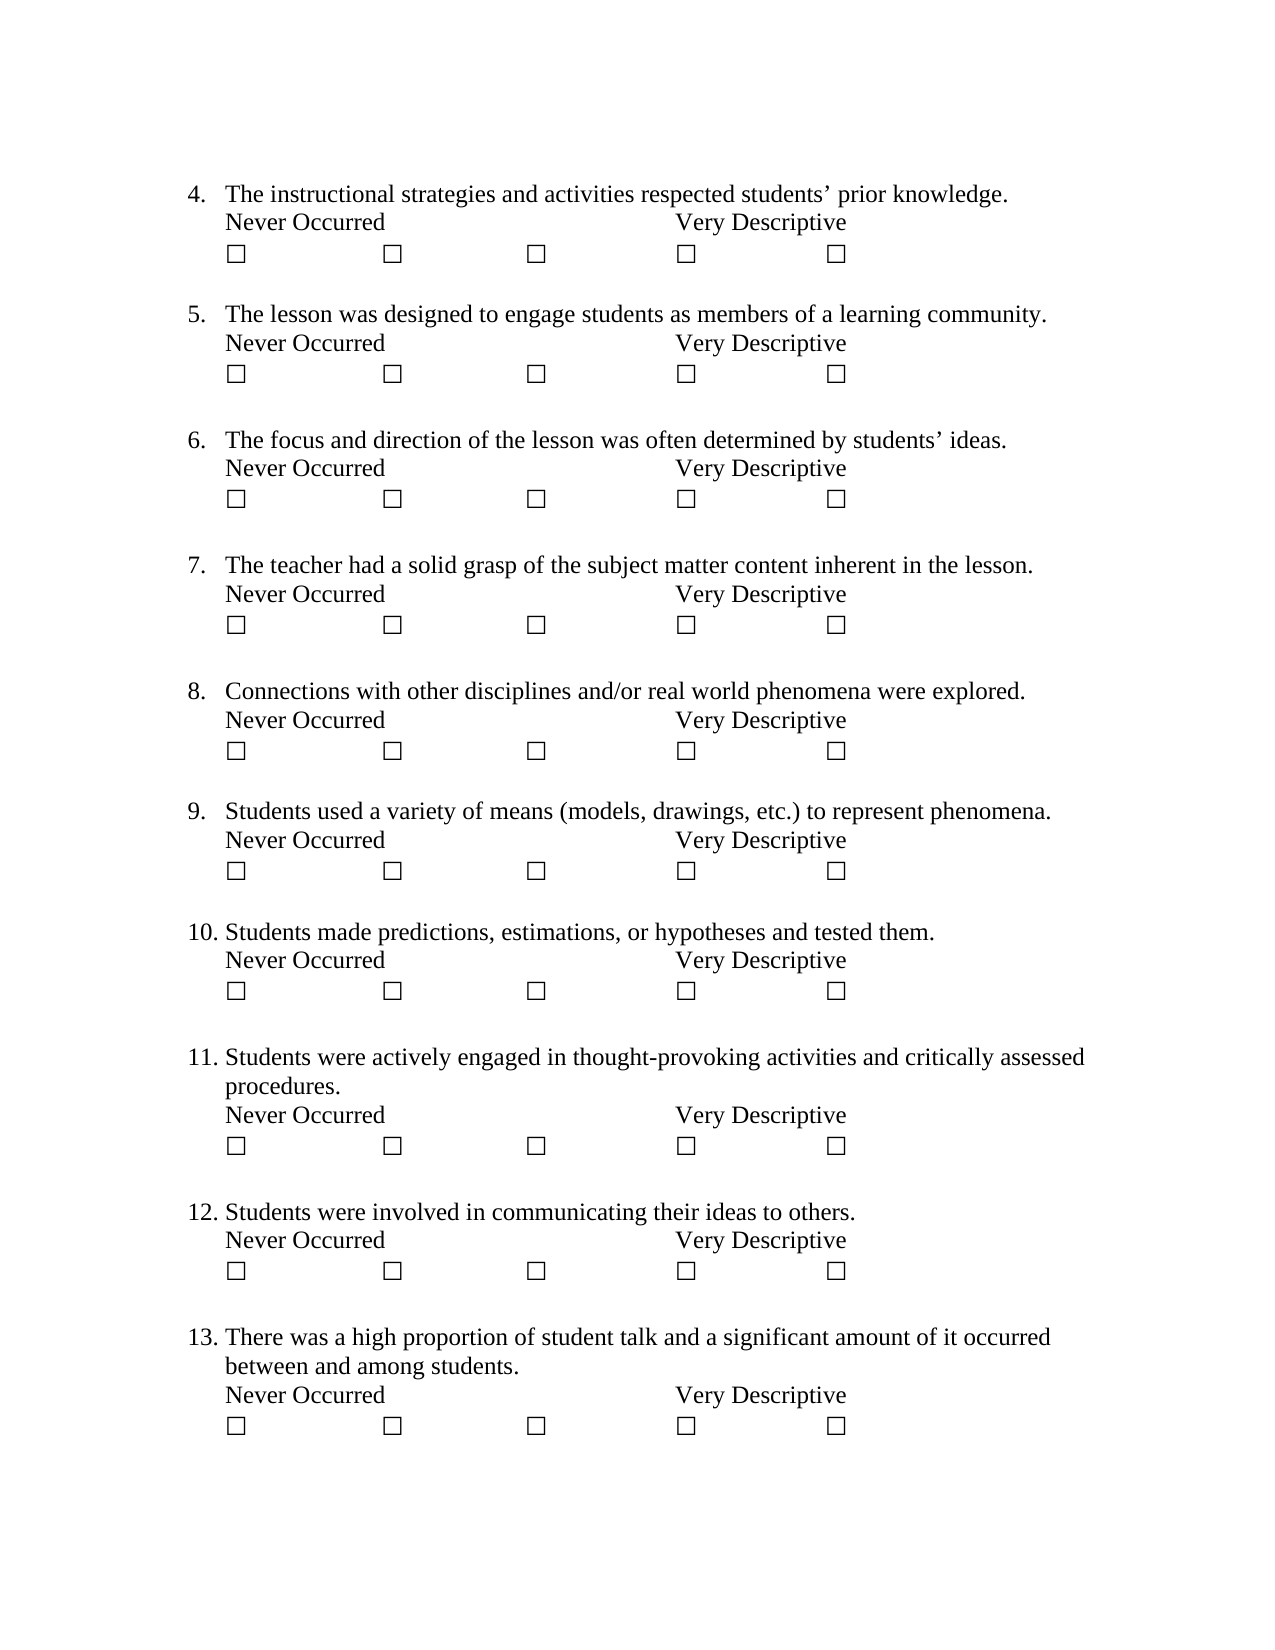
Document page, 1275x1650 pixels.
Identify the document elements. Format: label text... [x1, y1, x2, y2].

list The instructional strategies and activities respected students’ prior knowledge. [187, 179, 1125, 207]
list Never Occurred Very Descriptive [225, 705, 1125, 733]
list Students made predictions, estimations, or hypotheses and tested them. [187, 917, 1125, 945]
list Students were actively engaged in thought-provoking activities and critically assessed procedures. [187, 1042, 1125, 1100]
list There was a high proportion of student talk and a significant amount of it occurred between and among students. [187, 1322, 1125, 1380]
list Never Occurred Very Descriptive [225, 1380, 1125, 1408]
list Never Occurred Very Descriptive [225, 1100, 1125, 1128]
list Never Occurred Very Descriptive [225, 579, 1125, 608]
list Never Occurred Very Descriptive [225, 1225, 1125, 1254]
list Never Occurred Very Descriptive [225, 825, 1125, 854]
list Students were involved in communicating their ideas to others. [187, 1197, 1125, 1225]
list Never Occurred Very Descriptive [225, 207, 1125, 236]
list Never Occurred Very Descriptive [225, 945, 1125, 974]
list The lesson was designed to engage students as members of a learning community. [187, 299, 1125, 328]
list The teacher had a solid grasp of the subject matter content inherent in the lesson. [187, 550, 1125, 579]
list Students used a variety of means (models, drawings, etc.) to represent phenomena. [187, 796, 1125, 825]
list Never Occurred Very Descriptive [225, 453, 1125, 482]
list Never Occurred Very Descriptive [225, 328, 1125, 357]
list Connections with other disciplines and/or real world phenomena were explored. [187, 676, 1125, 705]
list The focus and direction of the lesson was often determined by students’ ideas. [187, 425, 1125, 453]
